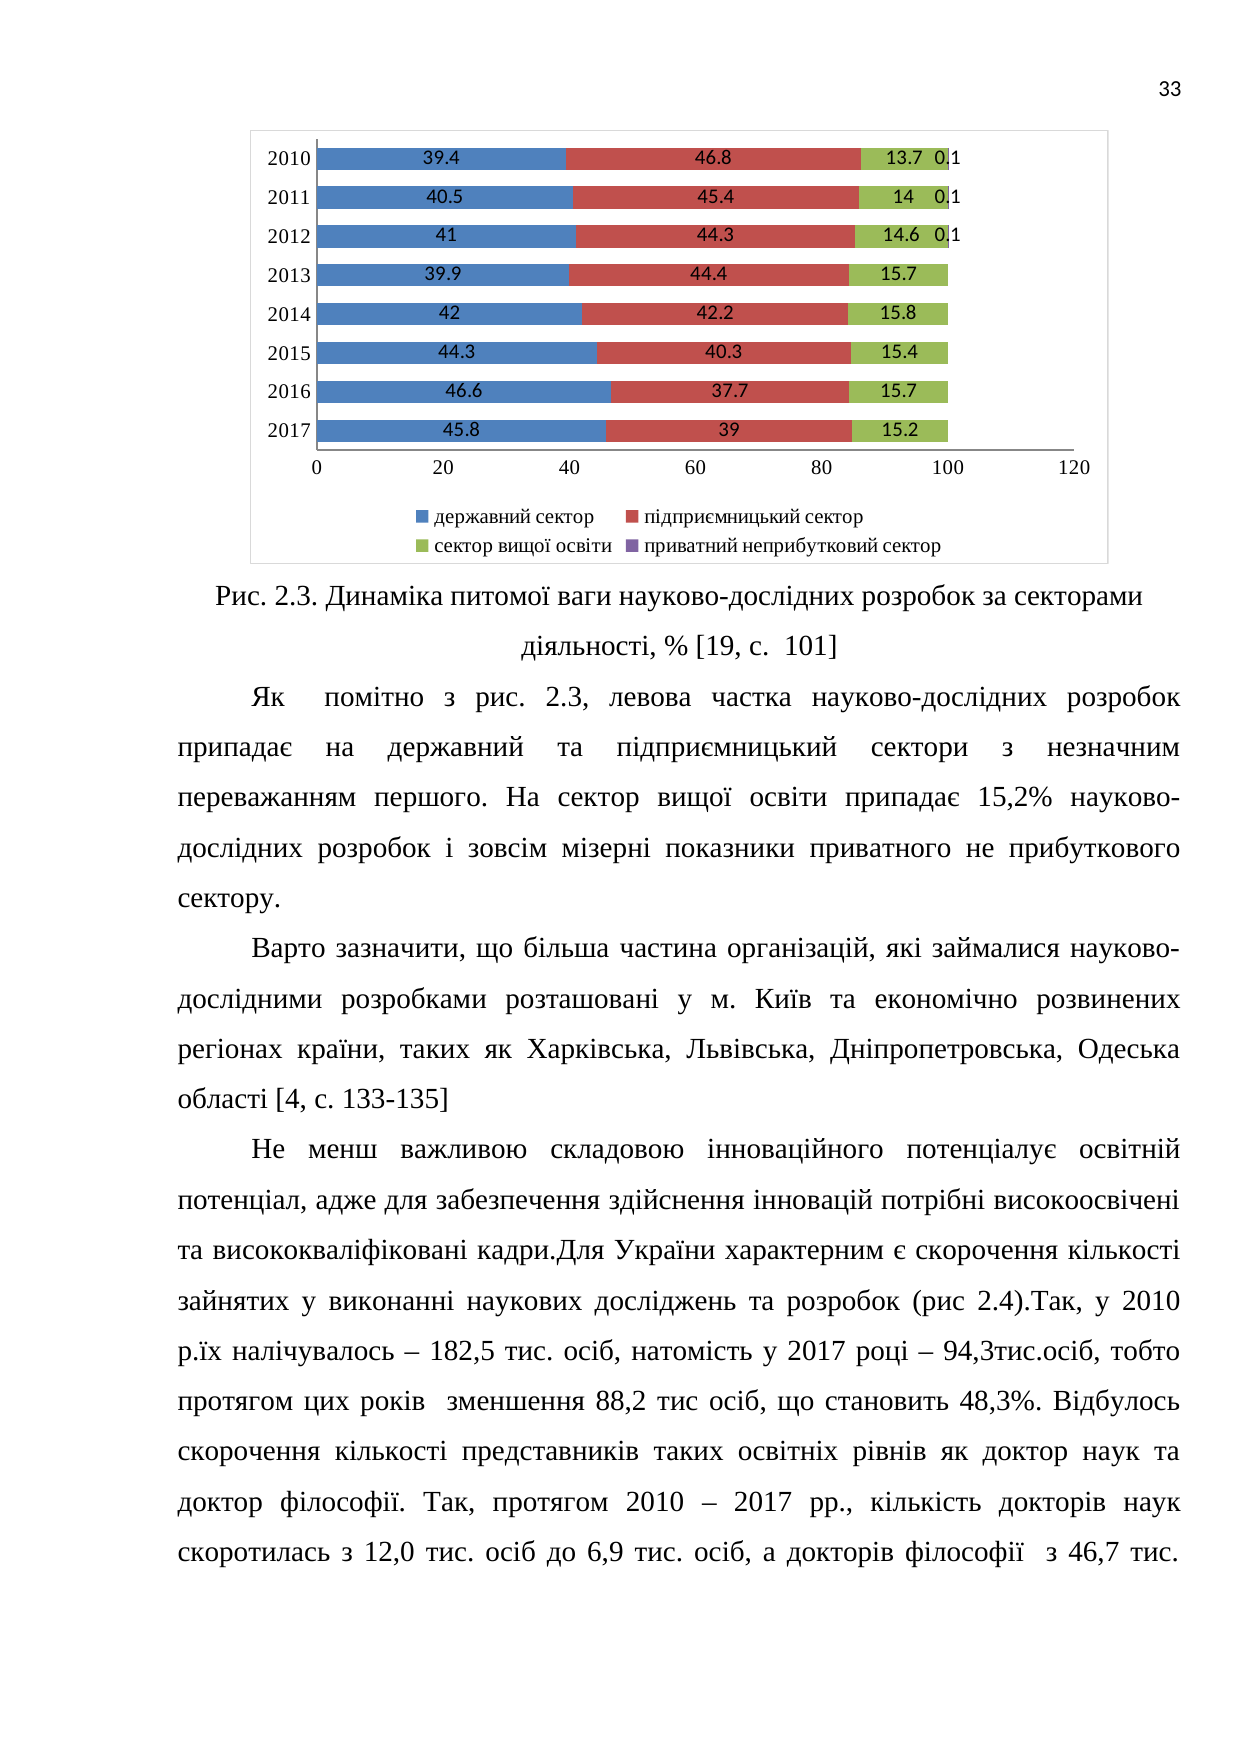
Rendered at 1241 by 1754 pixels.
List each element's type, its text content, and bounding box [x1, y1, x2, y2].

text Рис. 2.3. Динаміка питомої ваги науково-дослідних розробок за секторами діяльності, % [19, с. 101] [177, 578, 1181, 662]
text Варто зазначити, що більша частина організацій, які займалися науково-дослідними розробками розташовані у м. Київ та економічно розвинених регіонах країни, таких як Харківська, Львівська, Дніпропетровська, Одеська області [4, с. 133-135] [177, 930, 1181, 1115]
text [177, 1132, 1181, 1568]
text Як помітно з рис. 2.3, левова частка науково-дослідних розробок припадає на державний та підприємницький сектори з незначним переважанням першого. На сектор вищої освіти припадає 15,2% науково-дослідних розробок і зовсім мізерні показники приватного не прибуткового сектору. [177, 679, 1181, 914]
